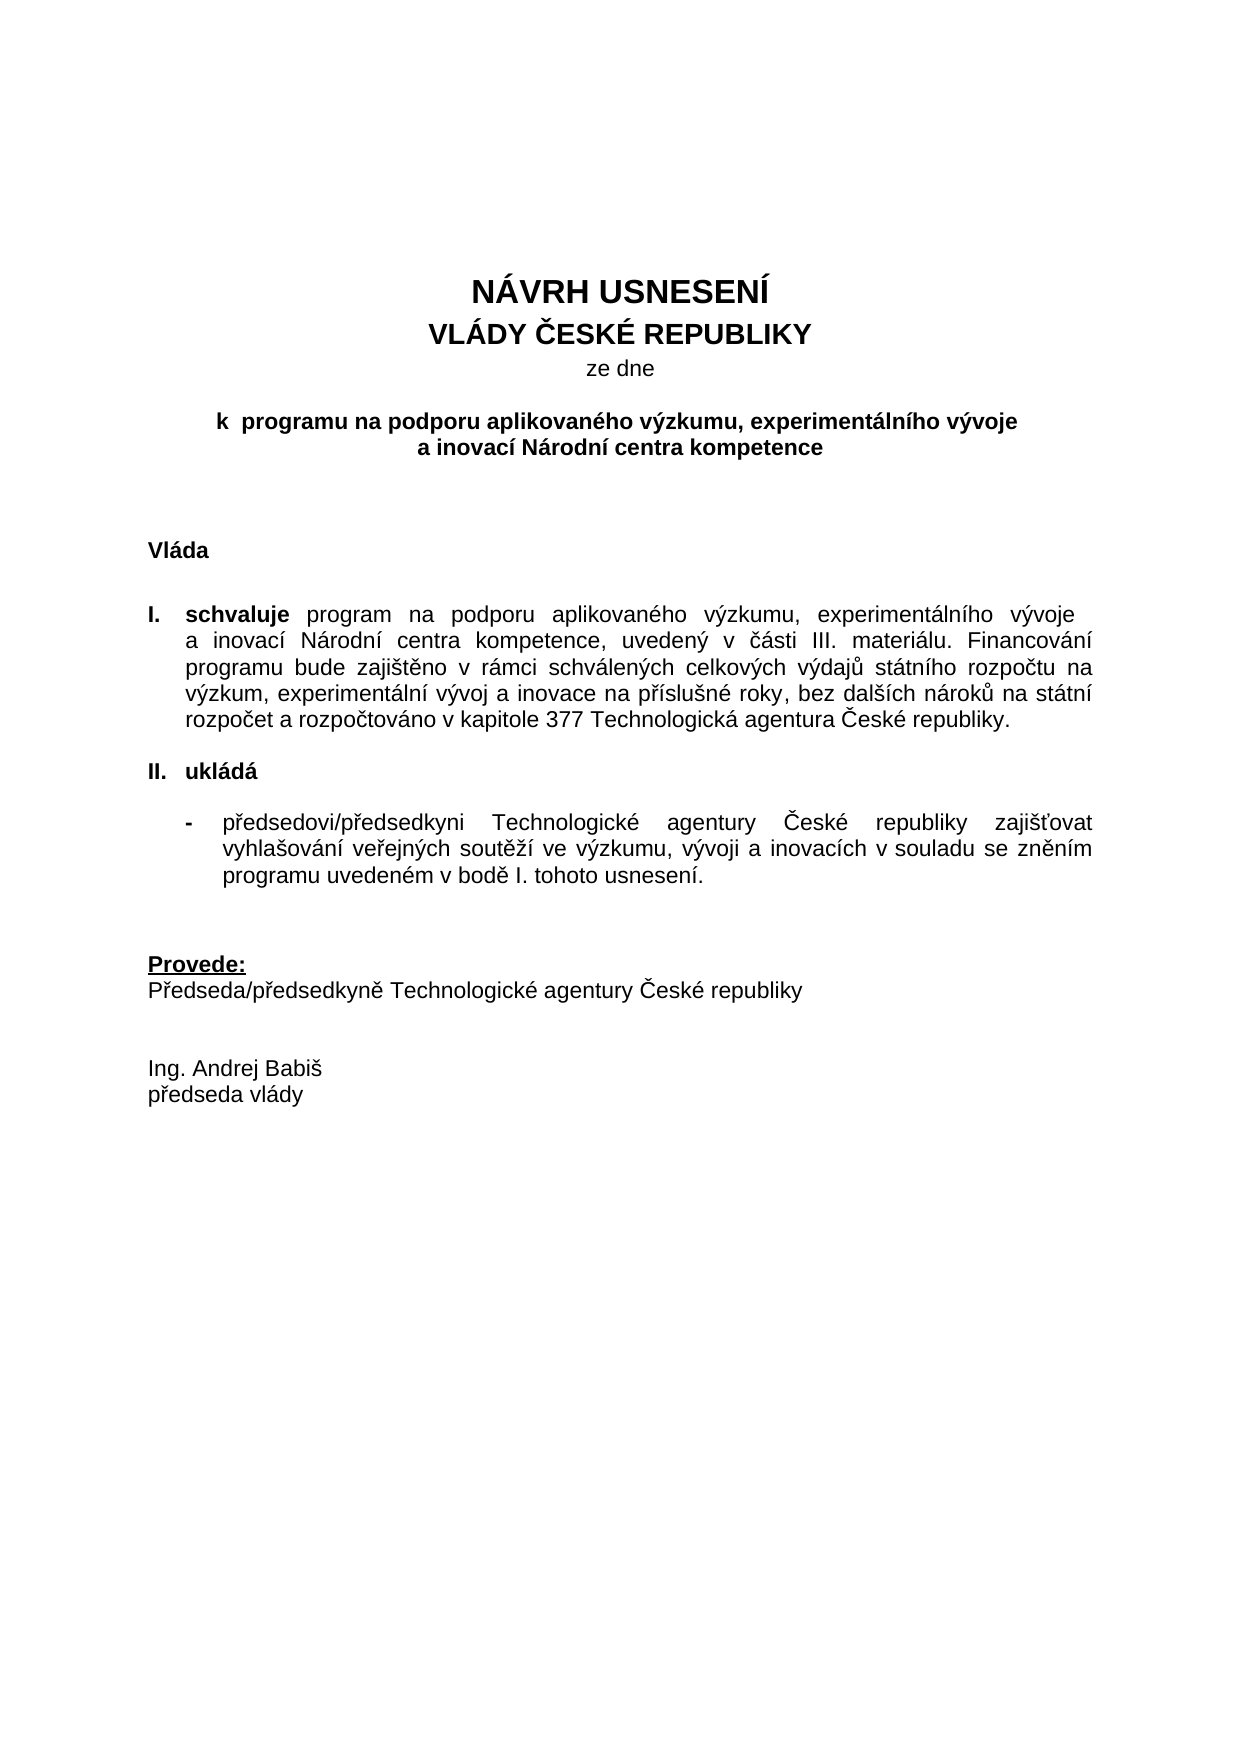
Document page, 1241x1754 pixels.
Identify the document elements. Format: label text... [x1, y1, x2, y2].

text k programu na podporu aplikovaného výzkumu, experimentálního vývoje a inovací Národní centra kompetence [148, 408, 1093, 461]
text Předseda/předsedkyně Technologické agentury České republiky [148, 977, 1093, 1003]
list předsedovi/předsedkyni Technologické agentury České republiky zajišťovat vyhlašování veřejných soutěží ve výzkumu, vývoji a inovacích v souladu se zněním programu uvedeném v bodě I. tohoto usnesení. [185, 809, 1093, 888]
text NÁVRH USNESENÍ [148, 273, 1093, 311]
text Ing. Andrej Babiš předseda vlády [148, 1055, 1093, 1107]
text Vláda [148, 537, 1093, 563]
text Provede: [148, 951, 1093, 977]
text ze dne [148, 355, 1093, 382]
list ukládá [148, 758, 1093, 784]
list schvaluje program na podporu aplikovaného výzkumu, experimentálního vývoje a inovací Národní centra kompetence, uvedený v části III. materiálu. Financování programu bude zajištěno v rámci schválených celkových výdajů státního rozpočtu na výzkum, experimentální vývoj a inovace na příslušné roky, bez dalších nároků na státní rozpočet a rozpočtováno v kapitole 377 Technologická agentura České republiky. [148, 601, 1093, 733]
text VLÁDY ČESKÉ REPUBLIKY [148, 317, 1093, 350]
